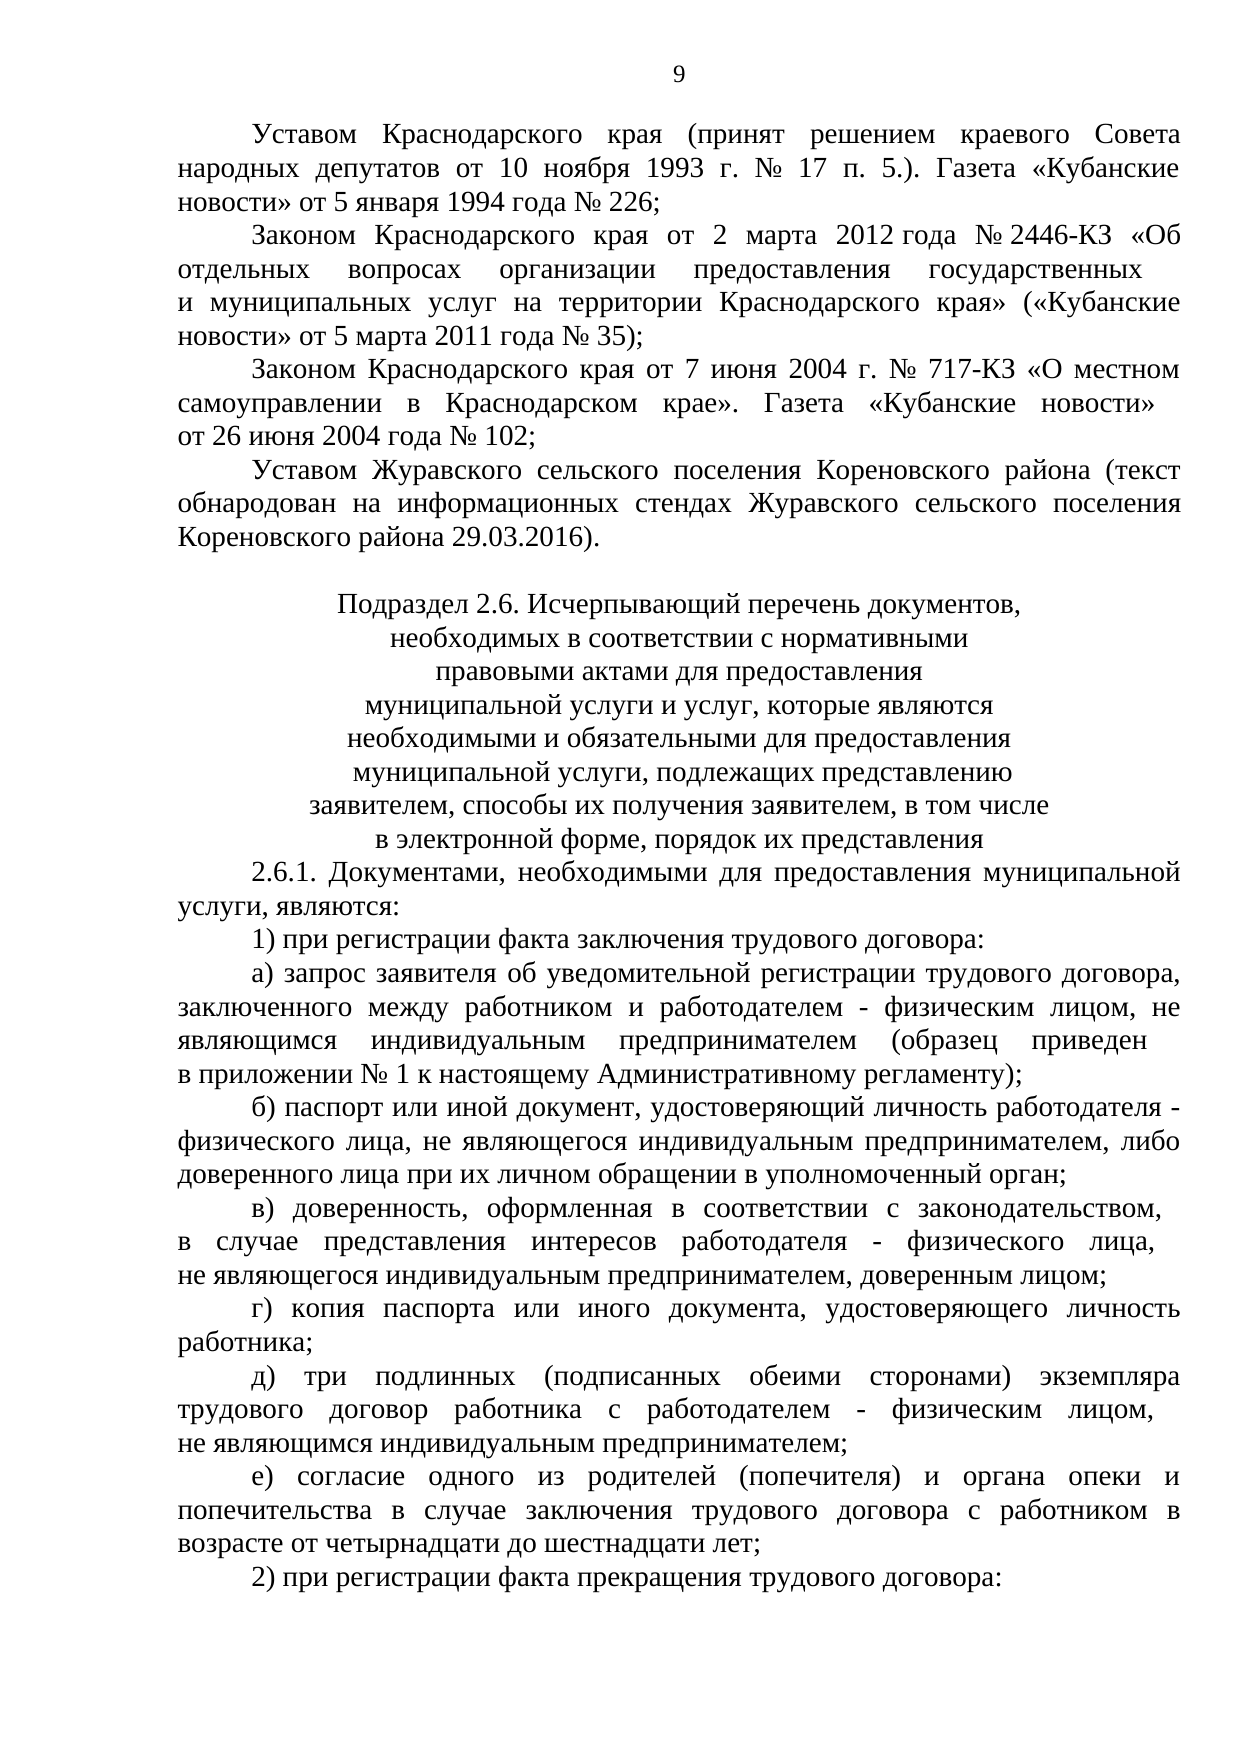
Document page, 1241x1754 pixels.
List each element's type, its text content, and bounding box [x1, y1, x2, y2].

text Уставом Журавского сельского поселения Кореновского района (текст обнародован на информационных стендах Журавского сельского поселения Кореновского района 29.03.2016). [177, 452, 1181, 553]
text д) три подлинных (подписанных обеими сторонами) экземпляра трудового договор работника с работодателем - физическим лицом, не являющимся индивидуальным предпринимателем; [177, 1358, 1181, 1458]
text а) запрос заявителя об уведомительной регистрации трудового договора, заключенного между работником и работодателем - физическим лицом, не являющимся индивидуальным предпринимателем (образец приведен в приложении № 1 к настоящему Административному регламенту); [177, 955, 1181, 1089]
text Уставом Краснодарского края (принят решением краевого Совета народных депутатов от 10 ноября 1993 г. № 17 п. 5.). Газета «Кубанские новости» от 5 января 1994 года № 226; [177, 117, 1181, 217]
text Законом Краснодарского края от 7 июня 2004 г. № 717-КЗ «О местном самоуправлении в Краснодарском крае». Газета «Кубанские новости» от 26 июня 2004 года № 102; [177, 351, 1181, 452]
text 1) при регистрации факта заключения трудового договора: [177, 922, 1181, 955]
text Законом Краснодарского края от 2 марта 2012 года № 2446-КЗ «Об отдельных вопросах организации предоставления государственных и муниципальных услуг на территории Краснодарского края» («Кубанские новости» от 5 марта 2011 года № 35); [177, 217, 1181, 351]
text 2.6.1. Документами, необходимыми для предоставления муниципальной услуги, являются: [177, 854, 1181, 922]
text 2) при регистрации факта прекращения трудового договора: [177, 1559, 1181, 1592]
text г) копия паспорта или иного документа, удостоверяющего личность работника; [177, 1291, 1181, 1358]
text б) паспорт или иной документ, удостоверяющий личность работодателя - физического лица, не являющегося индивидуальным предпринимателем, либо доверенного лица при их личном обращении в уполномоченный орган; [177, 1089, 1181, 1190]
text е) согласие одного из родителей (попечителя) и органа опеки и попечительства в случае заключения трудового договора с работником в возрасте от четырнадцати до шестнадцати лет; [177, 1458, 1181, 1559]
text муниципальной услуги, подлежащих представлению [177, 754, 1181, 787]
text в электронной форме, порядок их представления [177, 821, 1181, 854]
text необходимых в соответствии с нормативными [177, 620, 1181, 653]
text необходимыми и обязательными для предоставления [177, 720, 1181, 754]
text заявителем, способы их получения заявителем, в том числе [177, 787, 1181, 821]
text правовыми актами для предоставления [177, 653, 1181, 687]
text муниципальной услуги и услуг, которые являются [177, 687, 1181, 720]
text Подраздел 2.6. Исчерпывающий перечень документов, [177, 586, 1181, 620]
